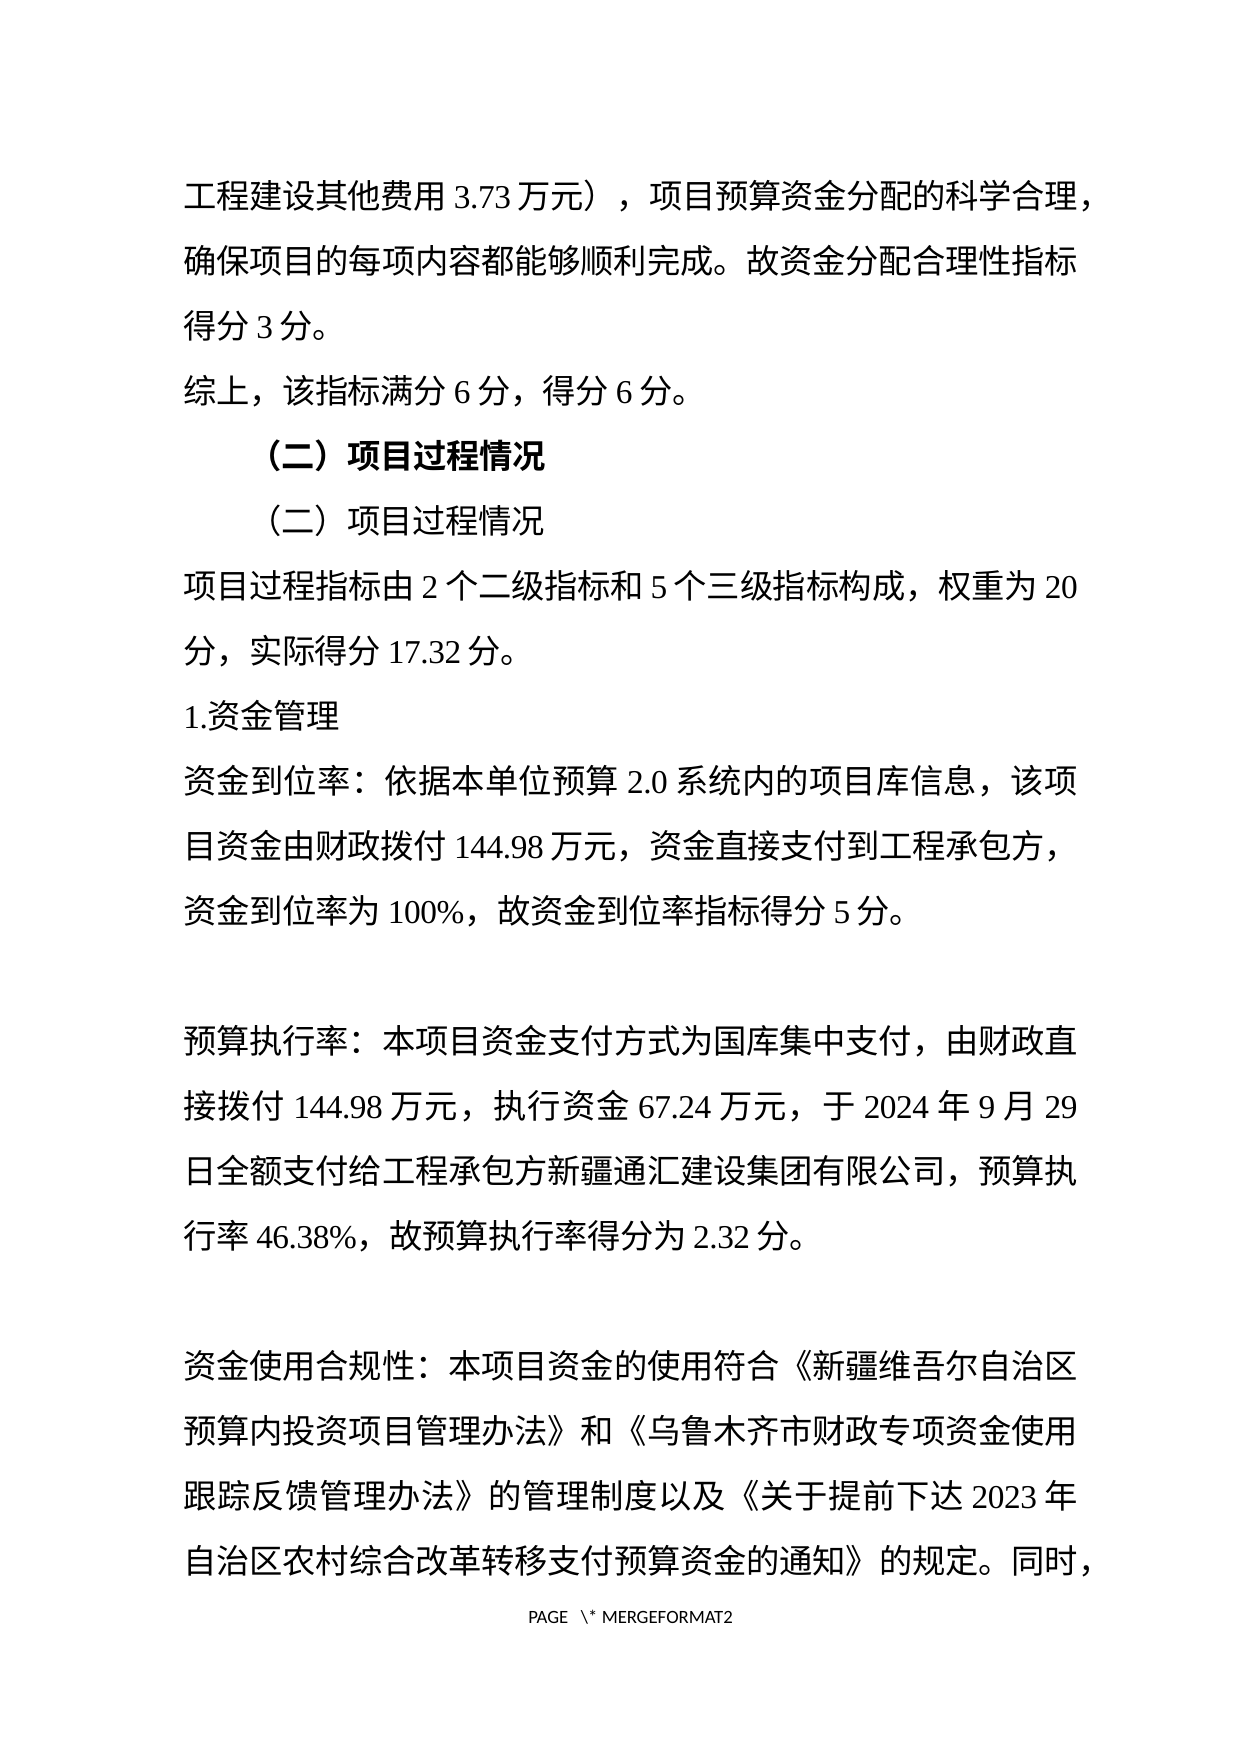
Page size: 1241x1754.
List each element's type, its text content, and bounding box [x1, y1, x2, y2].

text （二）项目过程情况 [183, 422, 1078, 487]
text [183, 162, 1078, 422]
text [183, 487, 1078, 1592]
